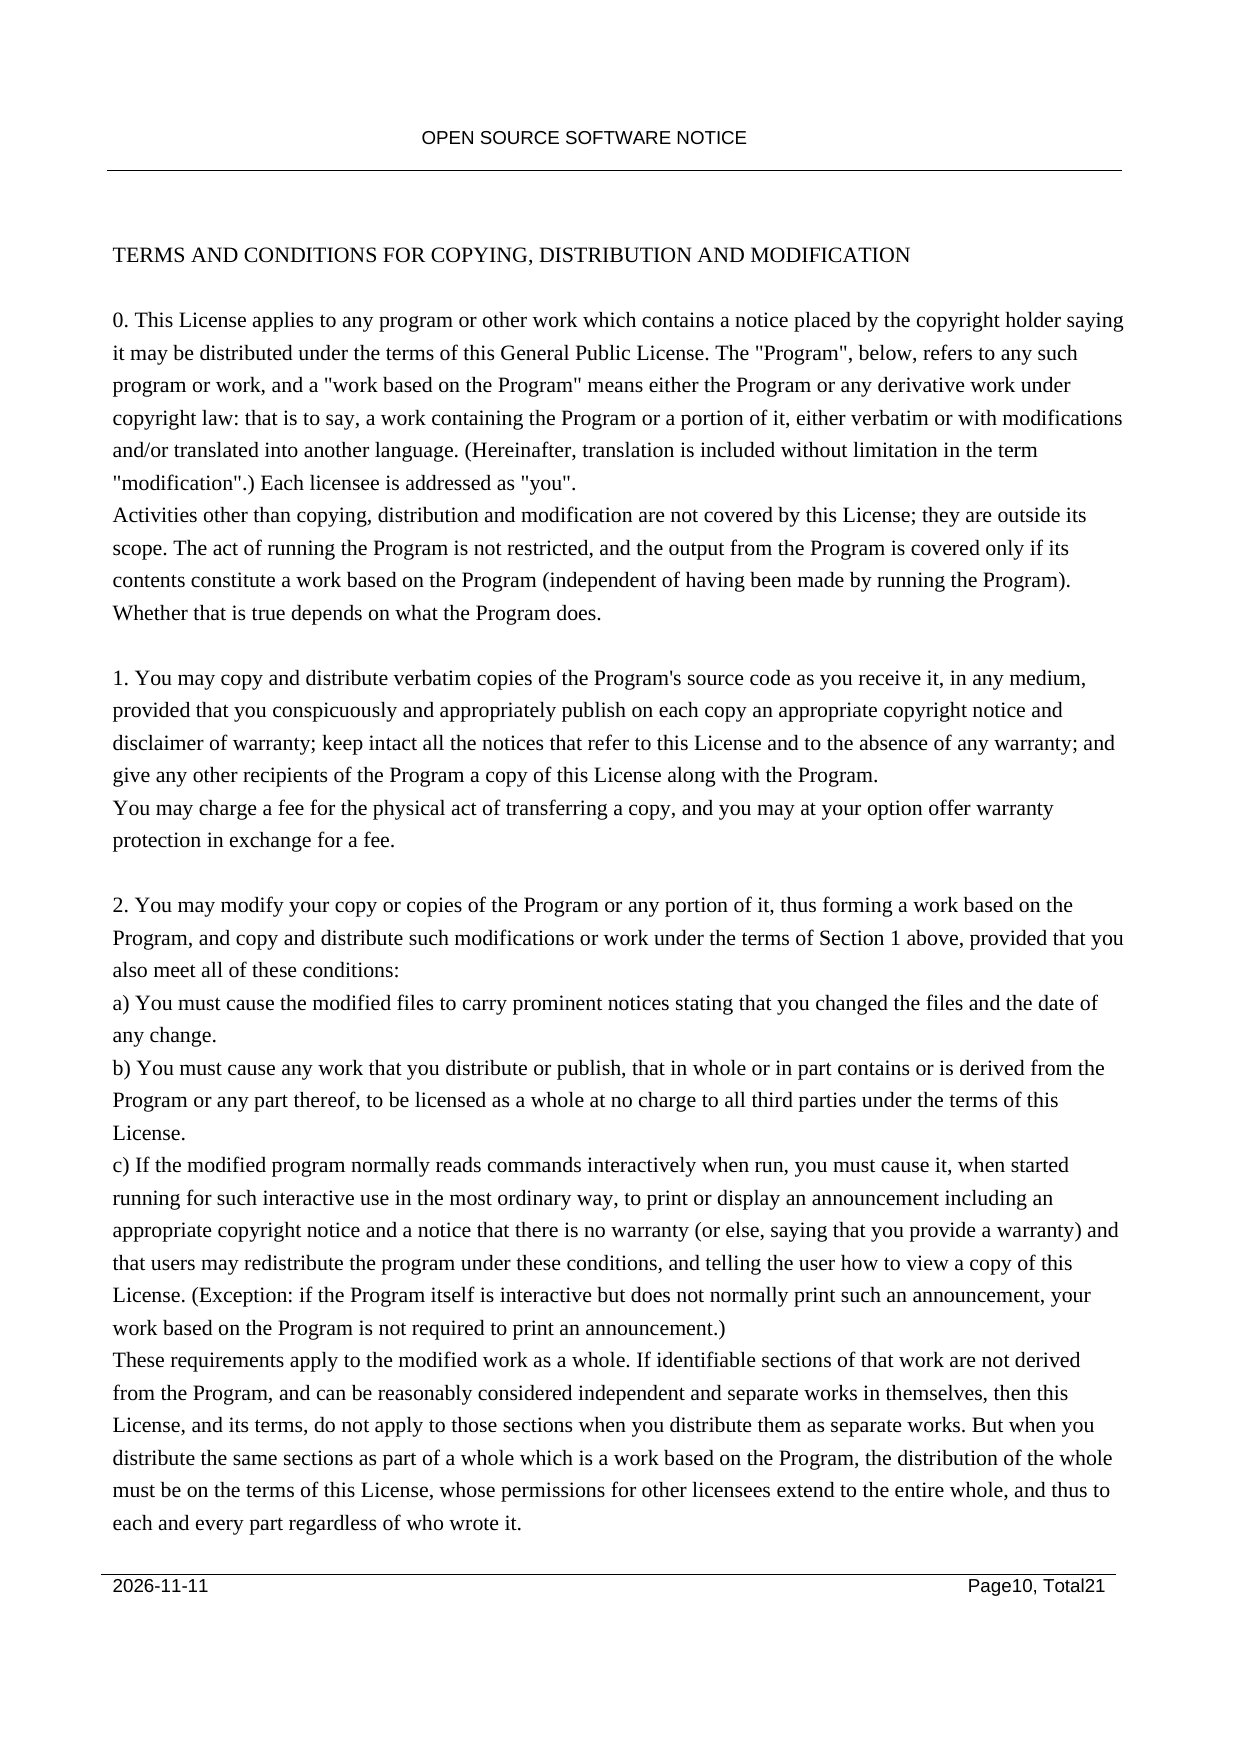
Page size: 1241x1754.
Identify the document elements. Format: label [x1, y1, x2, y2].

text [112, 206, 1128, 1539]
